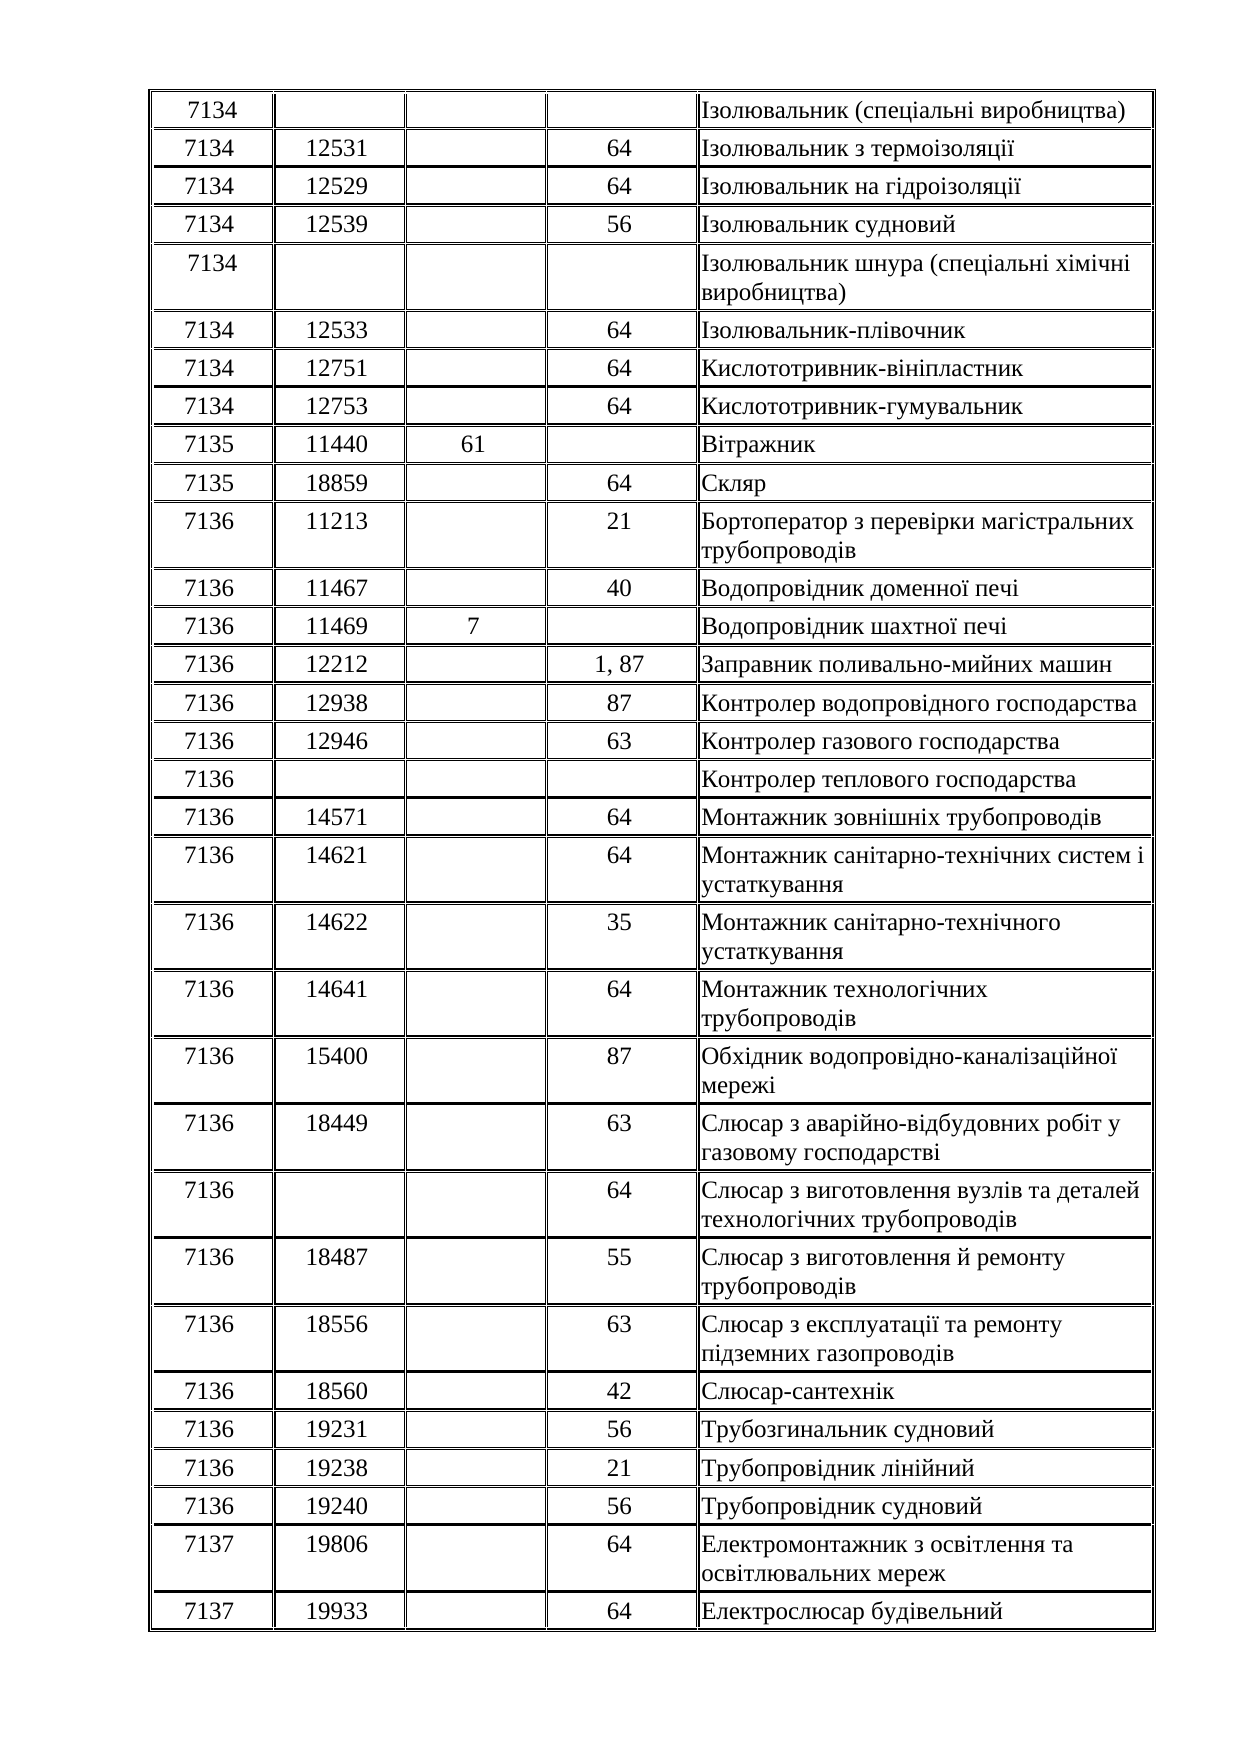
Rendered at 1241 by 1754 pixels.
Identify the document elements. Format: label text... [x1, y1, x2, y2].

table_cell 64 [548, 312, 696, 347]
table_cell 11467 [276, 570, 404, 605]
table_cell 7136 [152, 1035, 272, 1102]
table_cell 12212 [276, 647, 404, 681]
table_cell 7136 [152, 1370, 272, 1408]
table_cell 7134 [152, 90, 274, 127]
table_cell 19933 [274, 1593, 406, 1628]
table_cell [276, 761, 404, 796]
table_cell Кислототривник-вініпластник [698, 347, 1154, 385]
table_cell Монтажник санітарно-технічного устаткування [700, 901, 1153, 968]
table_cell 7135 [152, 423, 272, 461]
table_cell [407, 838, 545, 901]
table_cell 18556 [276, 1307, 404, 1370]
table_cell 64 [548, 130, 696, 165]
table_cell [407, 130, 545, 165]
table_cell [407, 1173, 545, 1236]
table_cell 12946 [276, 723, 404, 758]
table_cell Заправник поливально-мийних машин [700, 643, 1153, 681]
table_cell [407, 905, 545, 968]
table_cell Трубопровідник лінійний [700, 1446, 1153, 1485]
table_cell 7134 [152, 203, 272, 241]
table_cell 7136 [150, 758, 274, 796]
table_cell 21 [548, 503, 696, 567]
table_cell Контролер водопровідного господарства [700, 681, 1153, 719]
table_cell 64 [548, 1173, 696, 1236]
table_cell 7136 [150, 567, 274, 605]
table_cell 7136 [152, 681, 272, 719]
table_cell 7136 [152, 1446, 272, 1485]
table_cell 11213 [276, 503, 404, 567]
table_cell Ізолювальник шнура (спеціальні хімічні виробництва) [700, 241, 1153, 308]
table_cell 19806 [276, 1526, 404, 1590]
table_cell 7137 [150, 1523, 272, 1590]
table_cell 64 [548, 350, 696, 385]
table_cell Кислототривник-гумувальник [700, 385, 1152, 423]
table_cell 40 [548, 570, 696, 605]
table_cell [407, 388, 545, 423]
table_cell Ізолювальник з термоізоляції [698, 127, 1154, 165]
table_cell [406, 92, 547, 127]
table_cell 55 [548, 1239, 696, 1303]
table_cell 63 [548, 1307, 696, 1370]
table_cell 15400 [276, 1039, 404, 1102]
table_cell [407, 1450, 545, 1485]
table_cell Слюсар з виготовлення й ремонту трубопроводів [700, 1236, 1152, 1303]
table_cell [407, 1239, 545, 1303]
table_cell [276, 245, 404, 308]
table_cell [407, 1039, 545, 1102]
table_cell Монтажник санітарно-технічних систем і устаткування [700, 834, 1153, 901]
table_cell Трубопровідник судновий [698, 1485, 1154, 1523]
table_cell 7134 [152, 385, 272, 423]
table_cell 56 [548, 207, 696, 241]
table_cell 7135 [152, 461, 272, 499]
table_cell 7136 [150, 605, 274, 643]
table_cell Електромонтажник з освітлення та освітлювальних мереж [700, 1523, 1154, 1590]
table_cell 7134 [150, 347, 274, 385]
table_cell [407, 1526, 545, 1590]
table_cell [407, 207, 545, 241]
table_cell [407, 1373, 545, 1408]
table_cell 64 [547, 1590, 698, 1628]
table_cell Контролер газового господарства [700, 720, 1153, 758]
table_cell 7136 [152, 720, 272, 758]
table_cell 64 [548, 465, 696, 499]
table_cell [407, 647, 545, 681]
table_cell 12529 [276, 168, 404, 203]
table_cell 14621 [276, 838, 404, 901]
table_cell Монтажник технологічних трубопроводів [700, 968, 1153, 1035]
table_cell 12531 [276, 130, 404, 165]
table_cell 14641 [276, 972, 404, 1035]
table_cell Трубозгинальник судновий [700, 1408, 1153, 1446]
table_cell [407, 1488, 545, 1523]
table_cell [406, 1593, 547, 1628]
table_cell 7 [407, 608, 545, 643]
table_cell [276, 1173, 404, 1236]
table_cell 35 [548, 905, 696, 968]
table_cell 18859 [276, 465, 404, 499]
table_cell 7136 [152, 834, 272, 901]
table_cell Вітражник [700, 423, 1153, 461]
table_cell 7136 [152, 968, 272, 1035]
table_cell 18560 [276, 1373, 404, 1408]
table_cell 7136 [152, 1236, 272, 1303]
table_cell 7136 [152, 796, 272, 834]
table_cell [548, 608, 696, 643]
table_cell 12938 [276, 685, 404, 719]
table_cell Водопровідник шахтної печі [698, 605, 1154, 643]
table_cell 64 [548, 838, 696, 901]
table_cell 7136 [152, 643, 272, 681]
table_cell [407, 312, 545, 347]
table_cell 7136 [152, 1169, 272, 1236]
table_cell 19231 [276, 1412, 404, 1446]
table_cell [407, 685, 545, 719]
table_cell 12539 [276, 207, 404, 241]
table_cell 7134 [152, 309, 272, 347]
table_cell 11440 [276, 427, 404, 461]
table_cell Обхідник водопровідно-каналізаційної мережі [700, 1035, 1153, 1102]
table_cell 7134 [150, 127, 274, 165]
table_cell Водопровідник доменної печі [698, 567, 1154, 605]
table_cell Ізолювальник (спеціальні виробництва) [698, 92, 1152, 127]
table_cell 7134 [152, 241, 272, 308]
table_cell [407, 503, 545, 567]
table_cell 63 [548, 1105, 696, 1169]
table_cell Монтажник зовнішніх трубопроводів [700, 796, 1152, 834]
table_cell [407, 1307, 545, 1370]
table_cell 18449 [276, 1105, 404, 1169]
table_cell [407, 168, 545, 203]
table_cell [548, 245, 696, 308]
table_cell 19240 [276, 1488, 404, 1523]
table_cell 7136 [152, 1102, 272, 1169]
table_cell [407, 465, 545, 499]
table_cell 64 [548, 799, 696, 834]
table_cell Електрослюсар будівельний [698, 1590, 1152, 1628]
table_cell 12751 [276, 350, 404, 385]
table_cell [407, 245, 545, 308]
table_cell [407, 799, 545, 834]
table_cell 56 [548, 1412, 696, 1446]
table_cell 12533 [276, 312, 404, 347]
table_cell [407, 761, 545, 796]
table_cell 63 [548, 723, 696, 758]
table_cell [548, 427, 696, 461]
table_cell 7136 [152, 500, 272, 567]
table_cell 7137 [152, 1590, 274, 1628]
table_cell Слюсар з виготовлення вузлів та деталей технологічних трубопроводів [700, 1169, 1153, 1236]
table_cell Ізолювальник-плівочник [700, 309, 1153, 347]
table_cell 87 [548, 1039, 696, 1102]
table_cell 19238 [276, 1450, 404, 1485]
table_cell 12753 [276, 388, 404, 423]
table_cell Ізолювальник на гідроізоляції [700, 165, 1152, 203]
table_cell [407, 350, 545, 385]
table_cell 56 [548, 1488, 696, 1523]
table_cell 7134 [152, 165, 272, 203]
table_cell Слюсар з експлуатації та ремонту підземних газопроводів [700, 1303, 1153, 1370]
table_cell 64 [548, 972, 696, 1035]
table_cell 7136 [152, 901, 272, 968]
table_cell 7136 [152, 1408, 272, 1446]
table_cell [407, 1412, 545, 1446]
table_cell 21 [548, 1450, 696, 1485]
table_cell 42 [548, 1373, 696, 1408]
table_cell 11469 [276, 608, 404, 643]
table_cell 64 [548, 1526, 696, 1590]
table_cell 18487 [276, 1239, 404, 1303]
table_cell 64 [548, 388, 696, 423]
table_cell 7136 [150, 1485, 274, 1523]
table_cell 1, 87 [548, 647, 696, 681]
table_cell Контролер теплового господарства [698, 758, 1154, 796]
table_cell [547, 90, 698, 127]
table_cell Слюсар-сантехнік [700, 1370, 1152, 1408]
table_cell Слюсар з аварійно-відбудовних робіт у газовому господарстві [700, 1102, 1152, 1169]
table_cell [407, 723, 545, 758]
table_cell 61 [407, 427, 545, 461]
table_cell Ізолювальник судновий [700, 203, 1153, 241]
table_cell [407, 972, 545, 1035]
table_cell 64 [548, 168, 696, 203]
table_cell [274, 92, 406, 127]
table_cell 14571 [276, 799, 404, 834]
table_cell 7136 [152, 1303, 272, 1370]
table_cell 87 [548, 685, 696, 719]
table_cell [407, 570, 545, 605]
table_cell [407, 1105, 545, 1169]
table_cell 14622 [276, 905, 404, 968]
table_cell [548, 761, 696, 796]
table_cell Скляр [700, 461, 1153, 499]
table_cell Бортоператор з перевірки магістральних трубопроводів [700, 500, 1153, 567]
